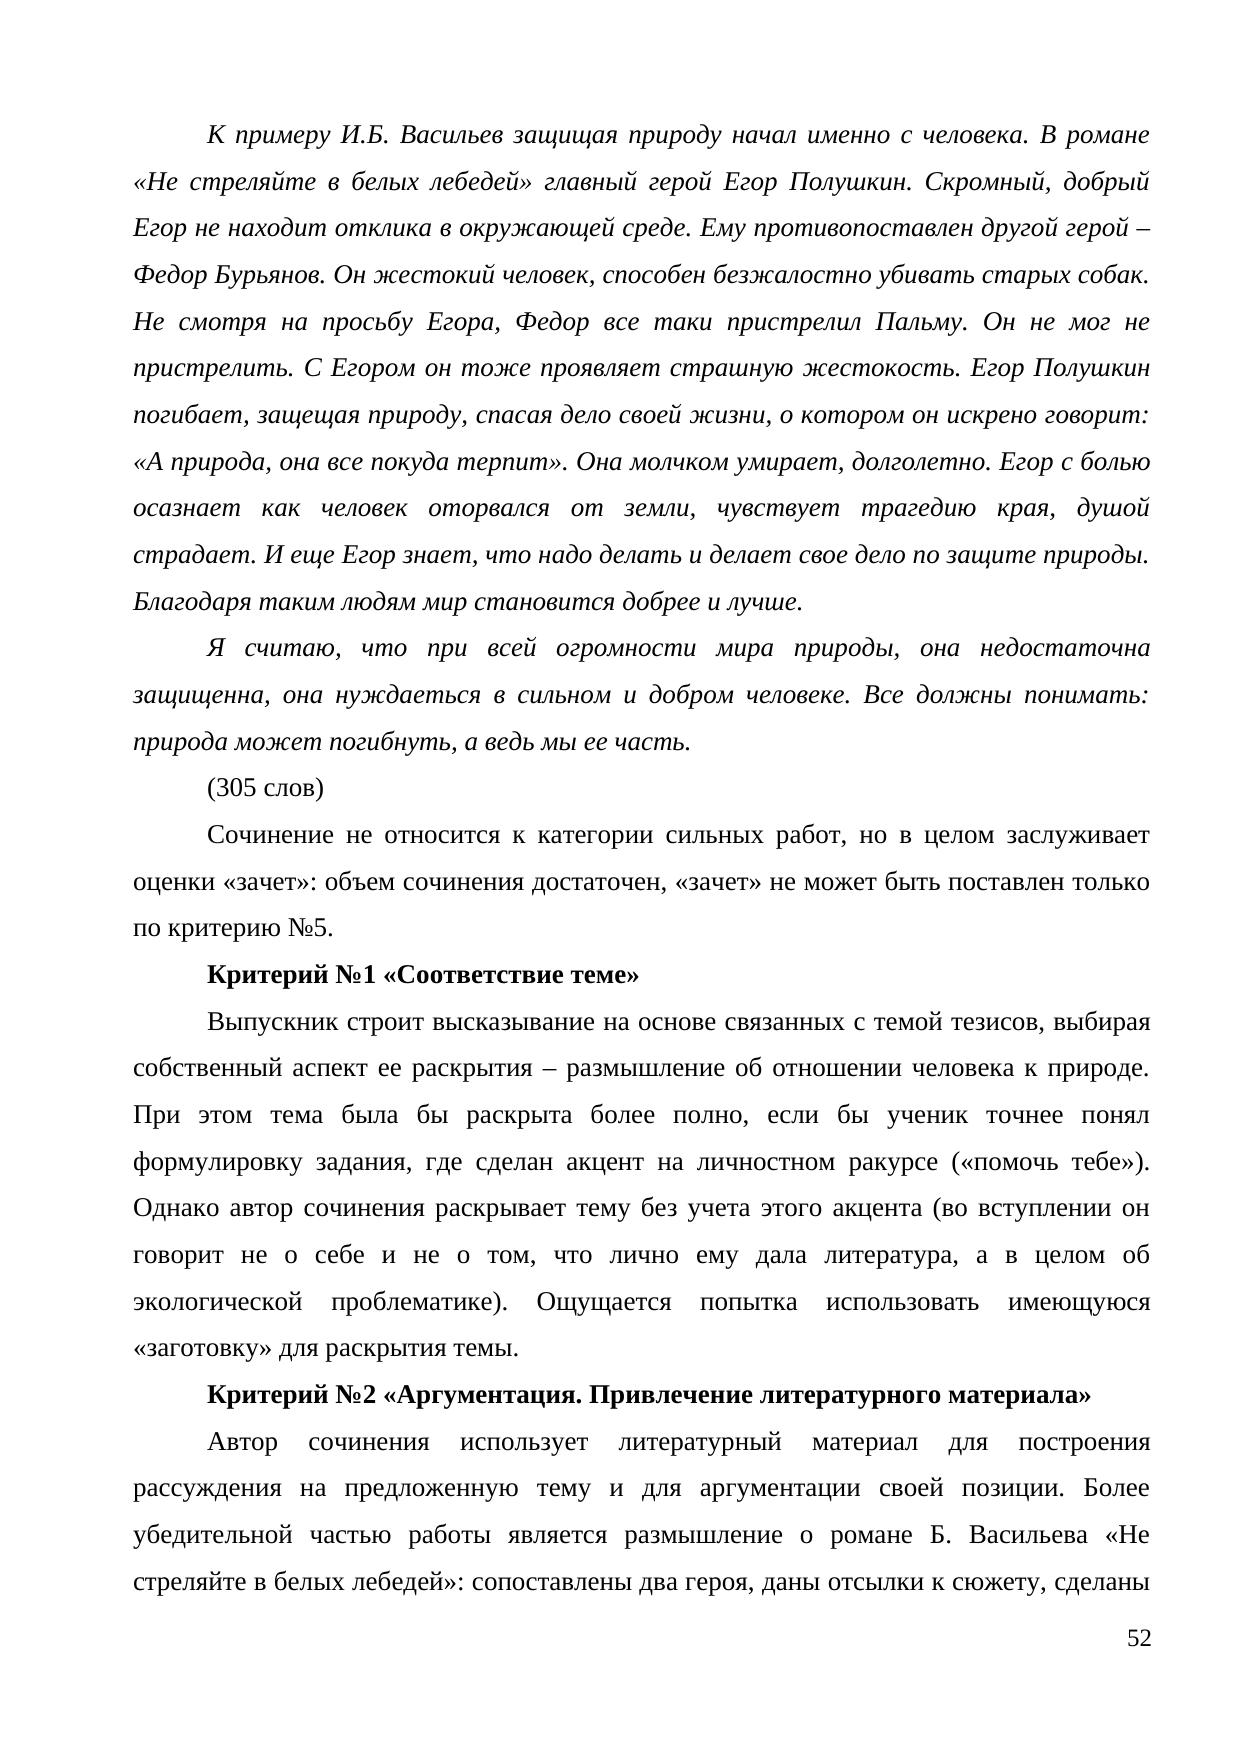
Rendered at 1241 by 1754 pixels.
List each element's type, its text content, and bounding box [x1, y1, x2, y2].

text Выпускник строит высказывание на основе связанных с темой тезисов, выбирая собственный аспект ее раскрытия – размышление об отношении человека к природе. При этом тема была бы раскрыта более полно, если бы ученик точнее понял формулировку задания, где сделан акцент на личностном ракурсе («помочь тебе»). Однако автор сочинения раскрывает тему без учета этого акцента (во вступлении он говорит не о себе и не о том, что лично ему дала литература, а в целом об экологической проблематике). Ощущается попытка использовать имеющуюся «заготовку» для раскрытия темы. [133, 1005, 1152, 1363]
text Я считаю, что при всей огромности мира природы, она недостаточна защищенна, она нуждаеться в сильном и добром человеке. Все должны понимать: природа может погибнуть, а ведь мы ее часть. [133, 631, 1152, 756]
text Критерий №2 «Аргументация. Привлечение литературного материала» [133, 1378, 1152, 1409]
text К примеру И.Б. Васильев защищая природу начал именно с человека. В романе «Не стреляйте в белых лебедей» главный герой Егор Полушкин. Скромный, добрый Егор не находит отклика в окружающей среде. Ему противопоставлен другой герой – Федор Бурьянов. Он жестокий человек, способен безжалостно убивать старых собак. Не смотря на просьбу Егора, Федор все таки пристрелил Пальму. Он не мог не пристрелить. С Егором он тоже проявляет страшную жестокость. Егор Полушкин погибает, защещая природу, спасая дело своей жизни, о котором он искрено говорит: «А природа, она все покуда терпит». Она молчком умирает, долголетно. Егор с болью осазнает как человек оторвался от земли, чувствует трагедию края, душой страдает. И еще Егор знает, что надо делать и делает свое дело по защите природы. Благодаря таким людям мир становится добрее и лучше. [133, 118, 1152, 616]
text Сочинение не относится к категории сильных работ, но в целом заслуживает оценки «зачет»: объем сочинения достаточен, «зачет» не может быть поставлен только по критерию №5. [133, 818, 1152, 943]
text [133, 1425, 1152, 1596]
text (305 слов) [133, 771, 1152, 803]
text Критерий №1 «Соответствие теме» [133, 958, 1152, 989]
